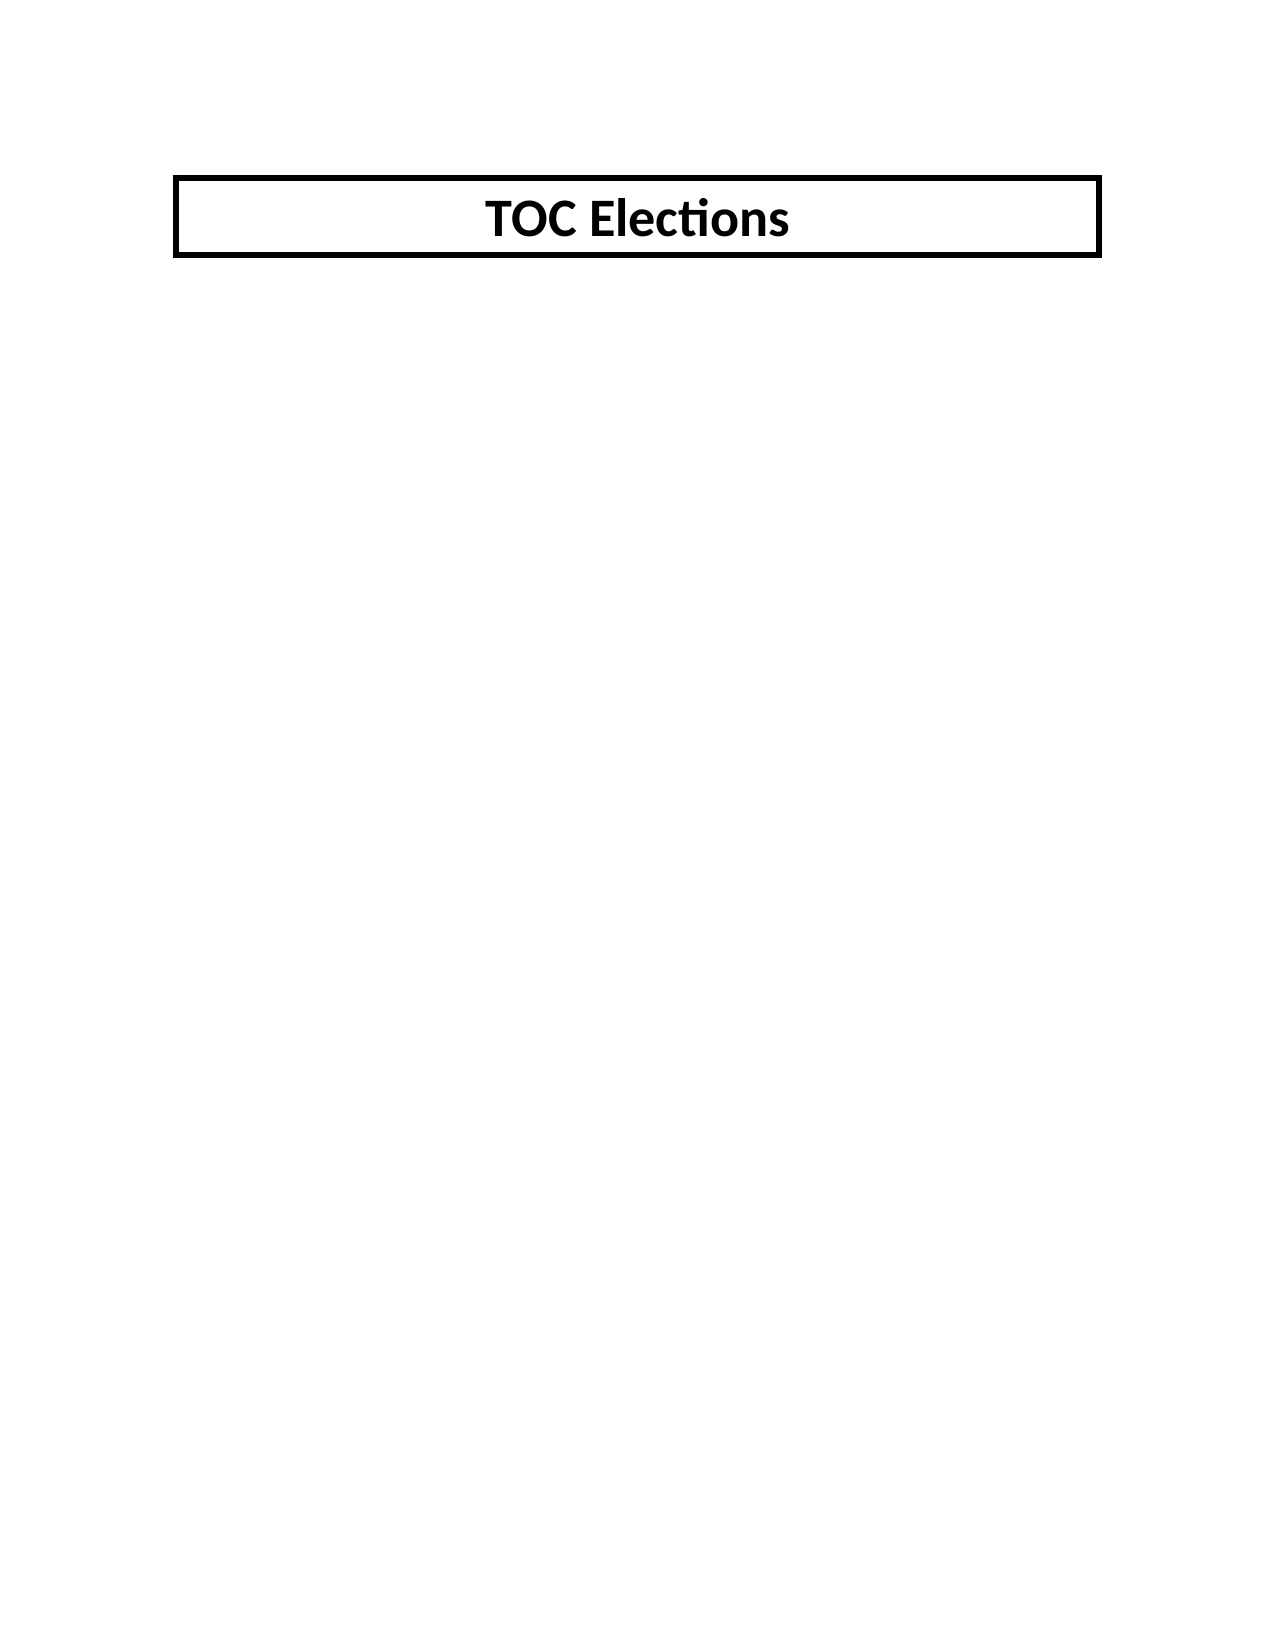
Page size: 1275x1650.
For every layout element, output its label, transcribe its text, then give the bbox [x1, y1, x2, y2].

subtitle TOC Elections [179, 181, 1096, 252]
